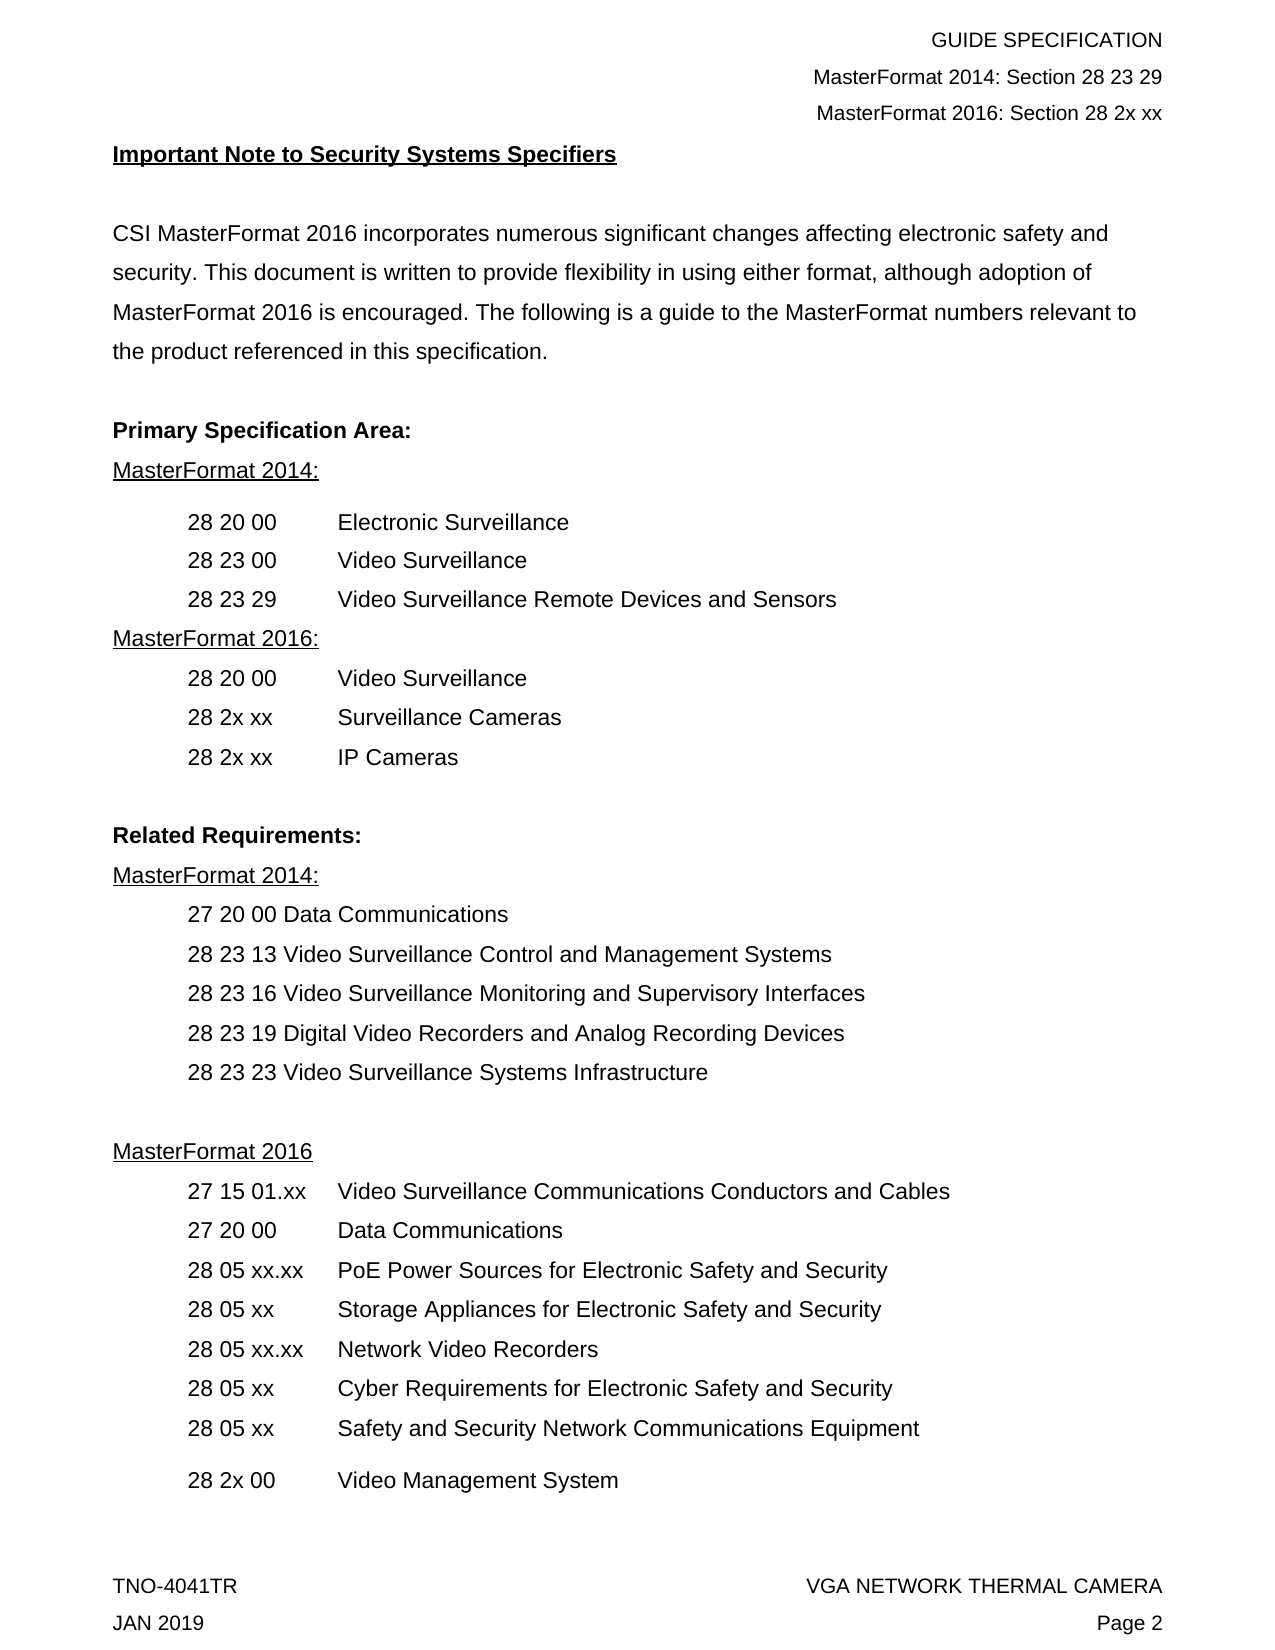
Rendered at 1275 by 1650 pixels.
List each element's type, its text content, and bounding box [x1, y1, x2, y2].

text Primary Specification Area: [112, 417, 1162, 443]
text MasterFormat 2014: [112, 457, 1162, 483]
text 28 05 xx.xx Network Video Recorders [112, 1336, 1162, 1362]
text 28 20 00 Electronic Surveillance [112, 508, 1162, 535]
text 28 2x xx IP Cameras [112, 743, 1162, 770]
text 28 05 xx Storage Appliances for Electronic Safety and Security [112, 1296, 1162, 1323]
text 28 05 xx.xx PoE Power Sources for Electronic Safety and Security [112, 1257, 1162, 1283]
text 28 20 00 Video Surveillance [112, 664, 1162, 691]
text 28 23 23 Video Surveillance Systems Infrastructure [112, 1059, 1162, 1086]
text MasterFormat 2016: [112, 625, 1162, 651]
text 28 23 19 Digital Video Recorders and Analog Recording Devices [112, 1020, 1162, 1046]
text 28 23 13 Video Surveillance Control and Management Systems [112, 941, 1162, 967]
text 28 23 29 Video Surveillance Remote Devices and Sensors [178, 586, 1162, 613]
text Important Note to Security Systems Specifiers [112, 141, 1162, 167]
text Related Requirements: [112, 822, 1162, 849]
text 27 15 01.xx Video Surveillance Communications Conductors and Cables [112, 1178, 1162, 1204]
text 28 2x 00 Video Management System [112, 1467, 1162, 1493]
text MasterFormat 2014: [112, 862, 1162, 888]
text 28 05 xx Safety and Security Network Communications Equipment [112, 1415, 1162, 1441]
text MasterFormat 2016 [112, 1138, 1162, 1165]
text 27 20 00 Data Communications [112, 901, 1162, 928]
text 27 20 00 Data Communications [112, 1217, 1162, 1244]
text 28 23 16 Video Surveillance Monitoring and Supervisory Interfaces [112, 980, 1162, 1007]
text 28 23 00 Video Surveillance [112, 547, 1162, 574]
text CSI MasterFormat 2016 incorporates numerous significant changes affecting electronic safety and security. This document is written to provide flexibility in using either format, although adoption of MasterFormat 2016 is encouraged. The following is a guide to the MasterFormat numbers relevant to the product referenced in this specification. [112, 220, 1162, 364]
text 28 2x xx Surveillance Cameras [112, 704, 1162, 730]
text 28 05 xx Cyber Requirements for Electronic Safety and Security [112, 1375, 1162, 1402]
